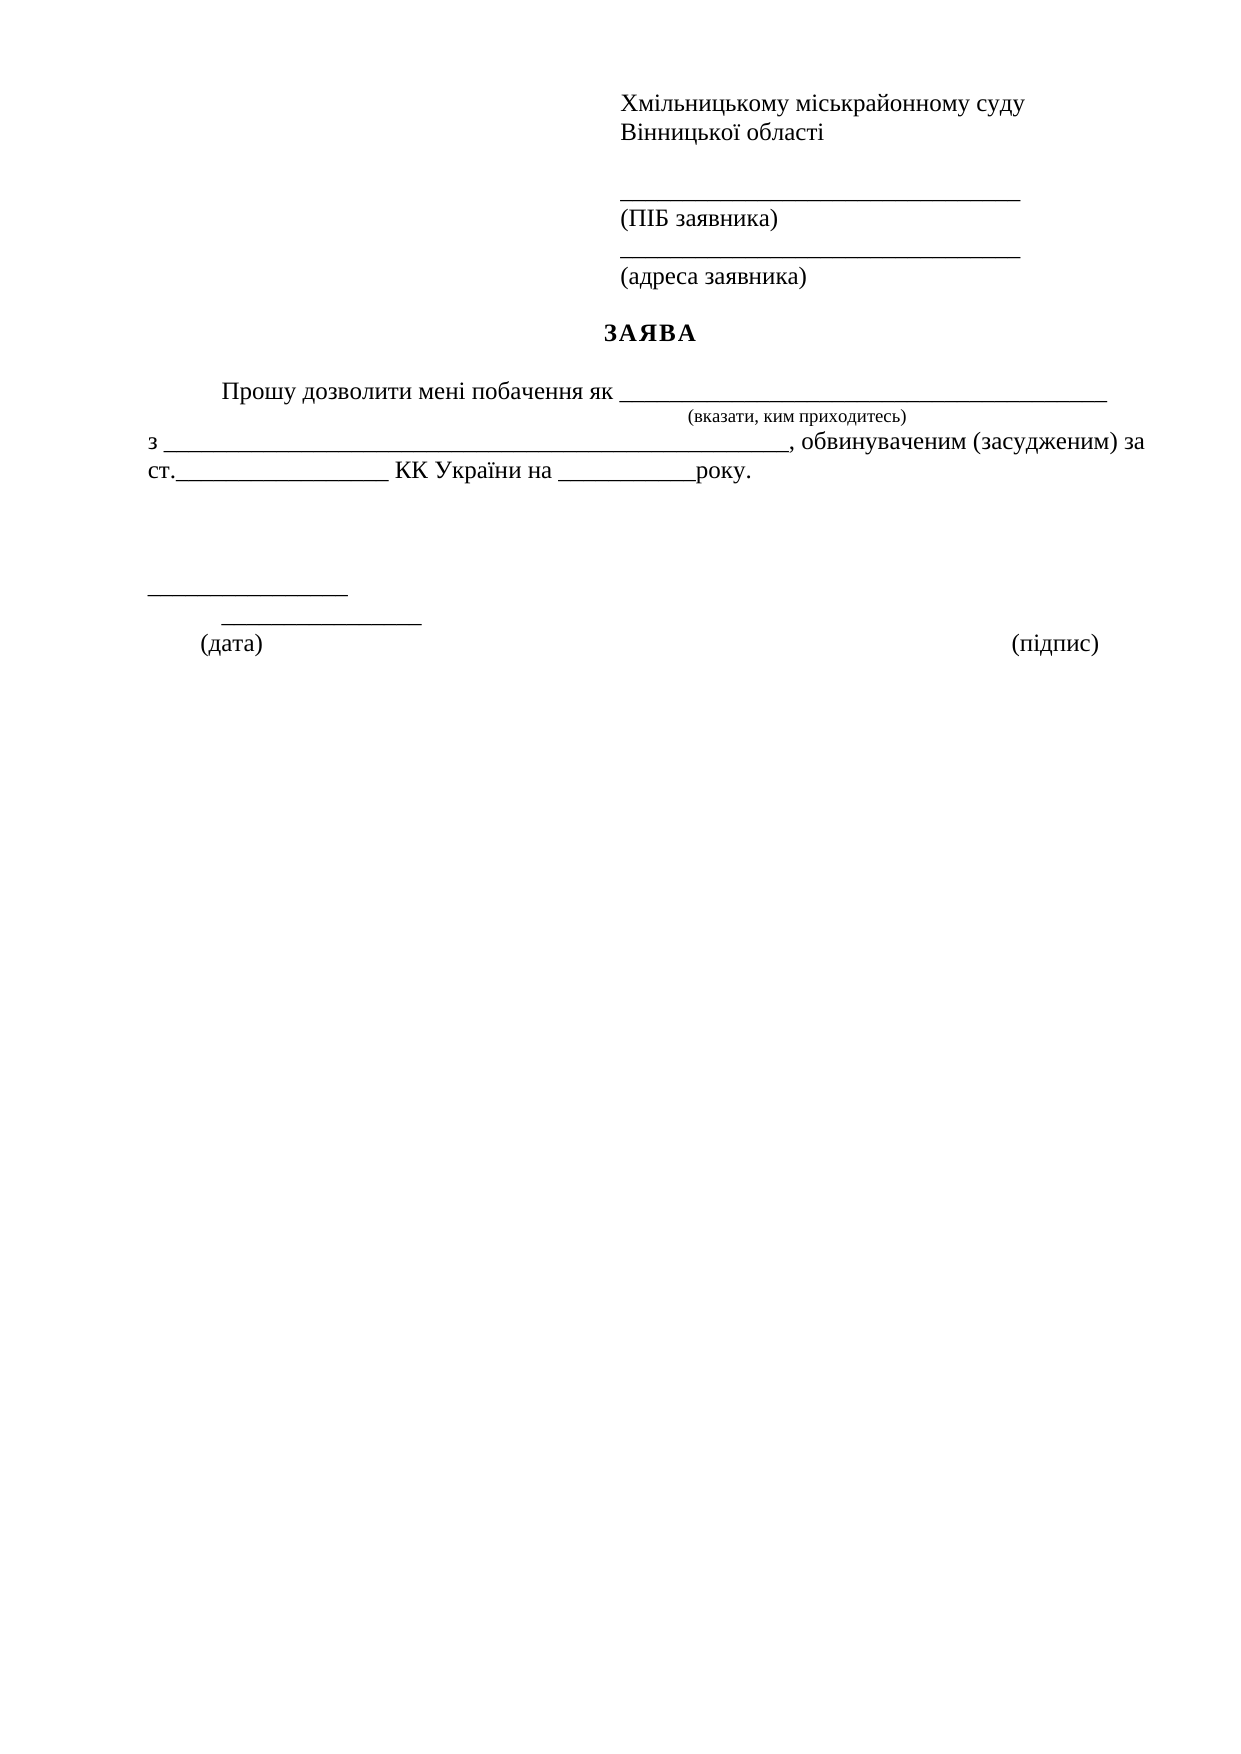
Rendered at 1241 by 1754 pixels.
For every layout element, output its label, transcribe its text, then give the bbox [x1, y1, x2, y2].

text (ПІБ заявника) [620, 203, 1152, 232]
text ________________________________ [620, 175, 1152, 203]
text (адреса заявника) [620, 261, 1152, 290]
text ЗАЯВА [148, 318, 1152, 347]
text Вінницької області [620, 117, 1152, 146]
text ________________ ________________ [148, 570, 1152, 628]
text Прошу дозволити мені побачення як _______________________________________ [148, 376, 1152, 405]
text (вказати, ким приходитесь) [369, 405, 1152, 426]
text (дата) (підпис) [148, 628, 1152, 656]
text Хмільницькому міськрайонному суду [620, 88, 1152, 117]
text з __________________________________________________, обвинуваченим (засудженим) за ст._________________ КК України на ___________року. [148, 426, 1152, 484]
text ________________________________ [620, 232, 1152, 261]
